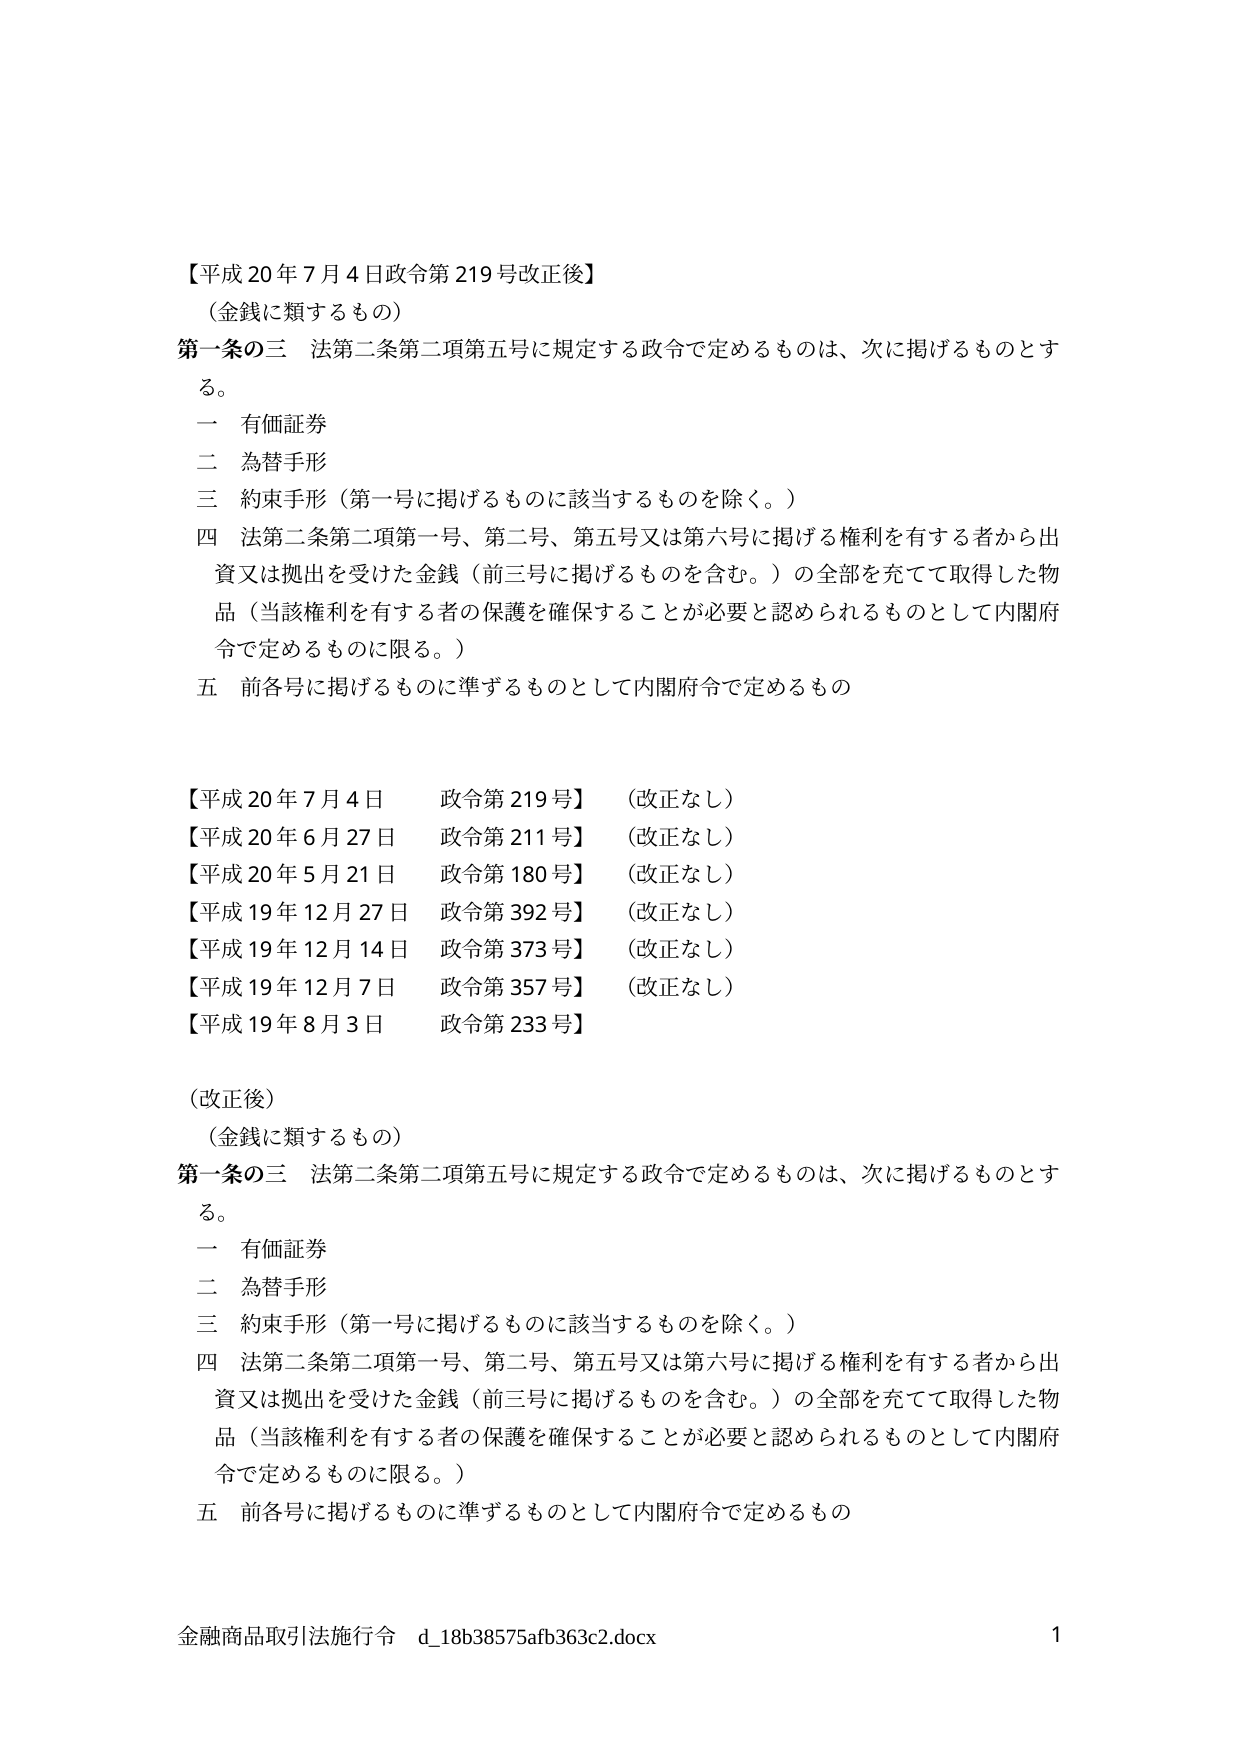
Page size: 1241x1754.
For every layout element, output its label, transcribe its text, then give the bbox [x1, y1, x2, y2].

text 第一条の三 法第二条第二項第五号に規定する政令で定めるものは、次に掲げるものとする。 [177, 1154, 1063, 1229]
text 【平成20年7月4日 政令第219号】 （改正なし） [177, 779, 1063, 817]
text 二 為替手形 [196, 442, 1063, 479]
text 五 前各号に掲げるものに準ずるものとして内閣府令で定めるもの [196, 667, 1063, 704]
text 三 約束手形（第一号に掲げるものに該当するものを除く。） [196, 1304, 1063, 1342]
text 【平成20年7月4日政令第219号改正後】 [177, 254, 1063, 292]
text 【平成19年8月3日 政令第233号】 [177, 1004, 1063, 1042]
text 【平成20年5月21日 政令第180号】 （改正なし） [177, 854, 1063, 892]
text 二 為替手形 [196, 1267, 1063, 1304]
text 【平成19年12月14日 政令第373号】 （改正なし） [177, 929, 1063, 967]
text 【平成20年6月27日 政令第211号】 （改正なし） [177, 817, 1063, 854]
text 一 有価証券 [196, 1229, 1063, 1267]
text 四 法第二条第二項第一号、第二号、第五号又は第六号に掲げる権利を有する者から出資又は拠出を受けた金銭（前三号に掲げるものを含む。）の全部を充てて取得した物品（当該権利を有する者の保護を確保することが必要と認められるものとして内閣府令で定めるものに限る。） [196, 1342, 1063, 1492]
text （金銭に類するもの） [196, 1117, 1063, 1154]
text 一 有価証券 [196, 404, 1063, 442]
text 三 約束手形（第一号に掲げるものに該当するものを除く。） [196, 479, 1063, 517]
text 五 前各号に掲げるものに準ずるものとして内閣府令で定めるもの [196, 1492, 1063, 1529]
text 四 法第二条第二項第一号、第二号、第五号又は第六号に掲げる権利を有する者から出資又は拠出を受けた金銭（前三号に掲げるものを含む。）の全部を充てて取得した物品（当該権利を有する者の保護を確保することが必要と認められるものとして内閣府令で定めるものに限る。） [196, 517, 1063, 667]
text （改正後） [177, 1079, 1063, 1117]
text 【平成19年12月7日 政令第357号】 （改正なし） [177, 967, 1063, 1004]
text 【平成19年12月27日 政令第392号】 （改正なし） [177, 892, 1063, 929]
text （金銭に類するもの） [196, 292, 1063, 329]
text 第一条の三 法第二条第二項第五号に規定する政令で定めるものは、次に掲げるものとする。 [177, 329, 1063, 404]
